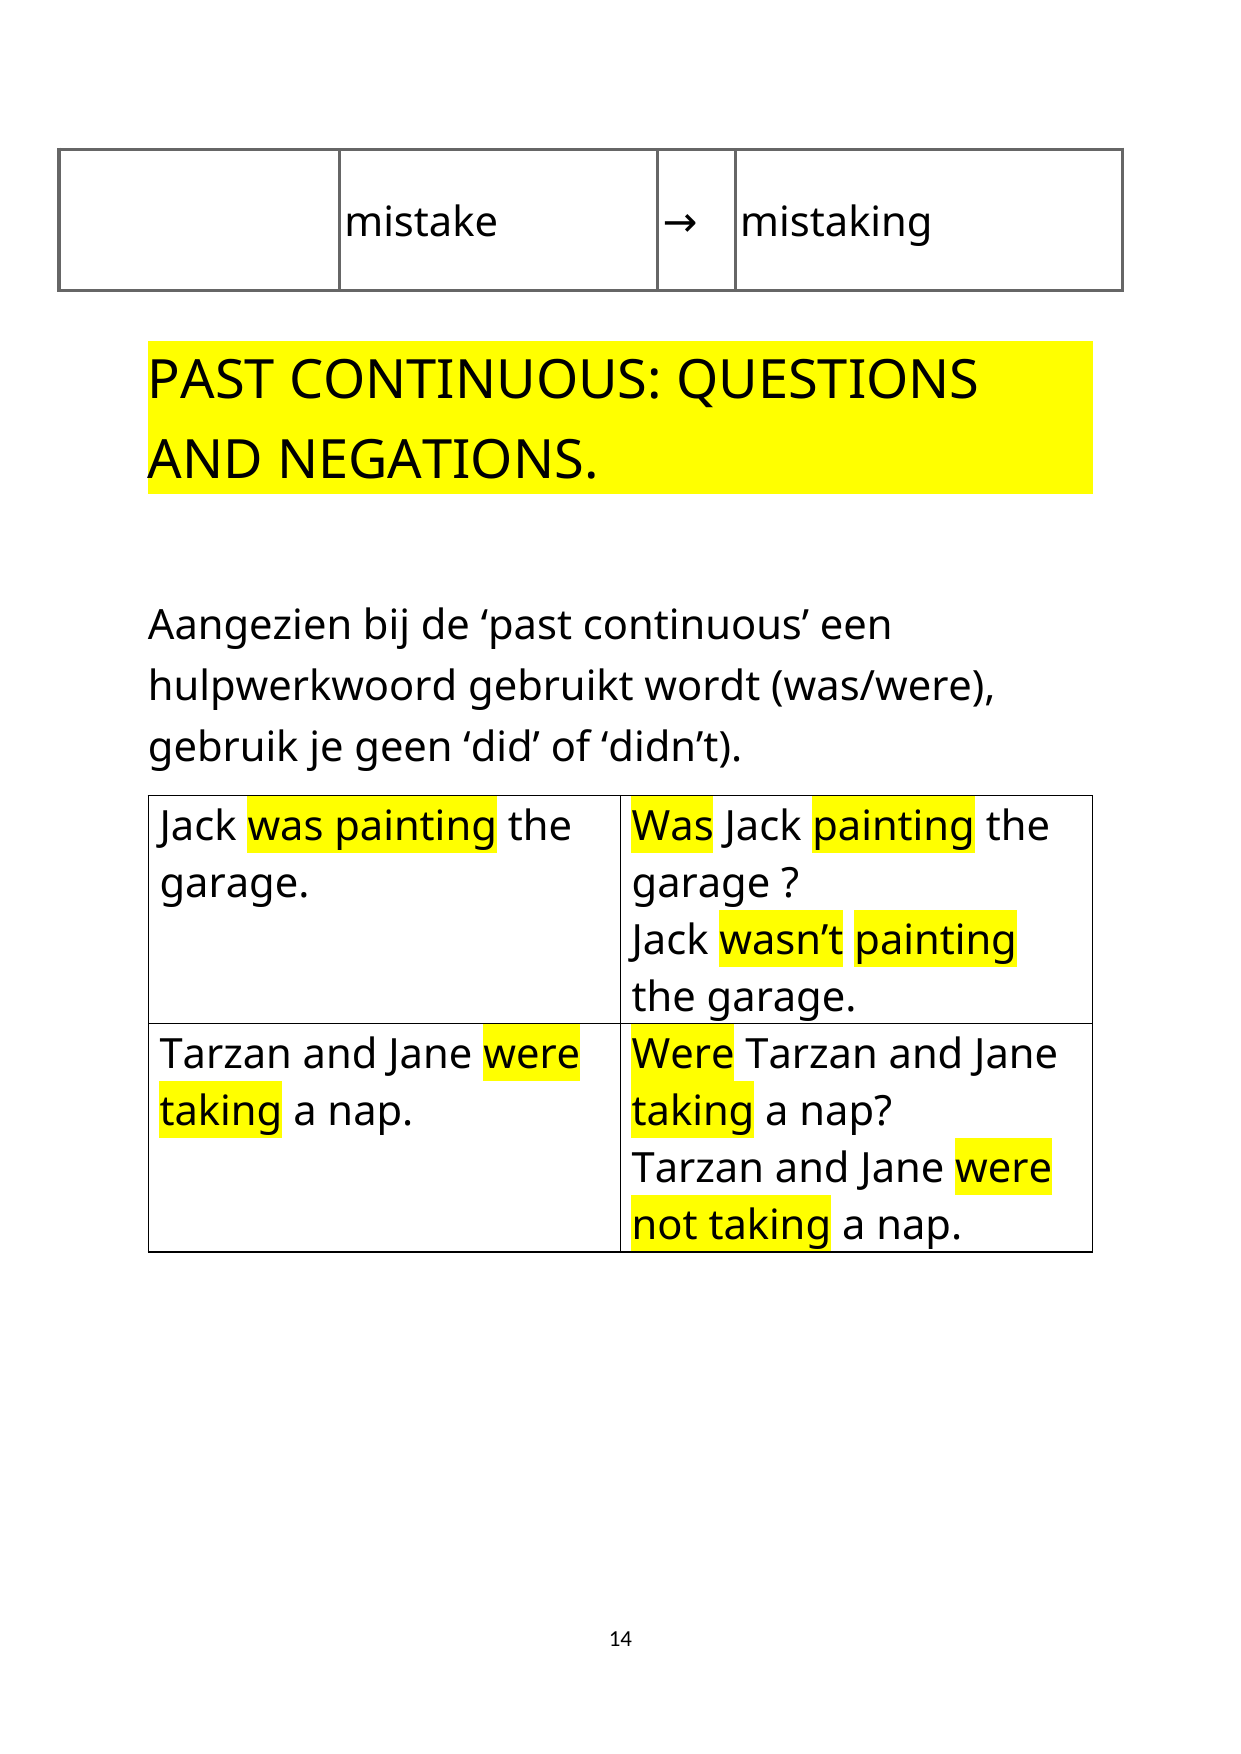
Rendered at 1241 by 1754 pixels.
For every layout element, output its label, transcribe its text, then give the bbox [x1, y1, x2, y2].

text PAST CONTINUOUS: QUESTIONS AND NEGATIONS. [148, 341, 1093, 494]
table_cell mistake [341, 151, 656, 289]
table_cell Tarzan and Jane were taking a nap. [149, 1024, 620, 1251]
table_cell mistaking [737, 151, 1121, 289]
table_cell → [659, 151, 734, 289]
table_cell Were Tarzan and Jane taking a nap? Tarzan and Jane were not taking a nap. [621, 1024, 1092, 1251]
text Aangezien bij de ‘past continuous’ een hulpwerkwoord gebruikt wordt (was/were), gebruik je geen ‘did’ of ‘didn’t). [148, 595, 1093, 774]
table_header Was Jack painting the garage ? Jack wasn’t painting the garage. [621, 796, 1092, 1023]
table_header Jack was painting the garage. [149, 796, 620, 1023]
